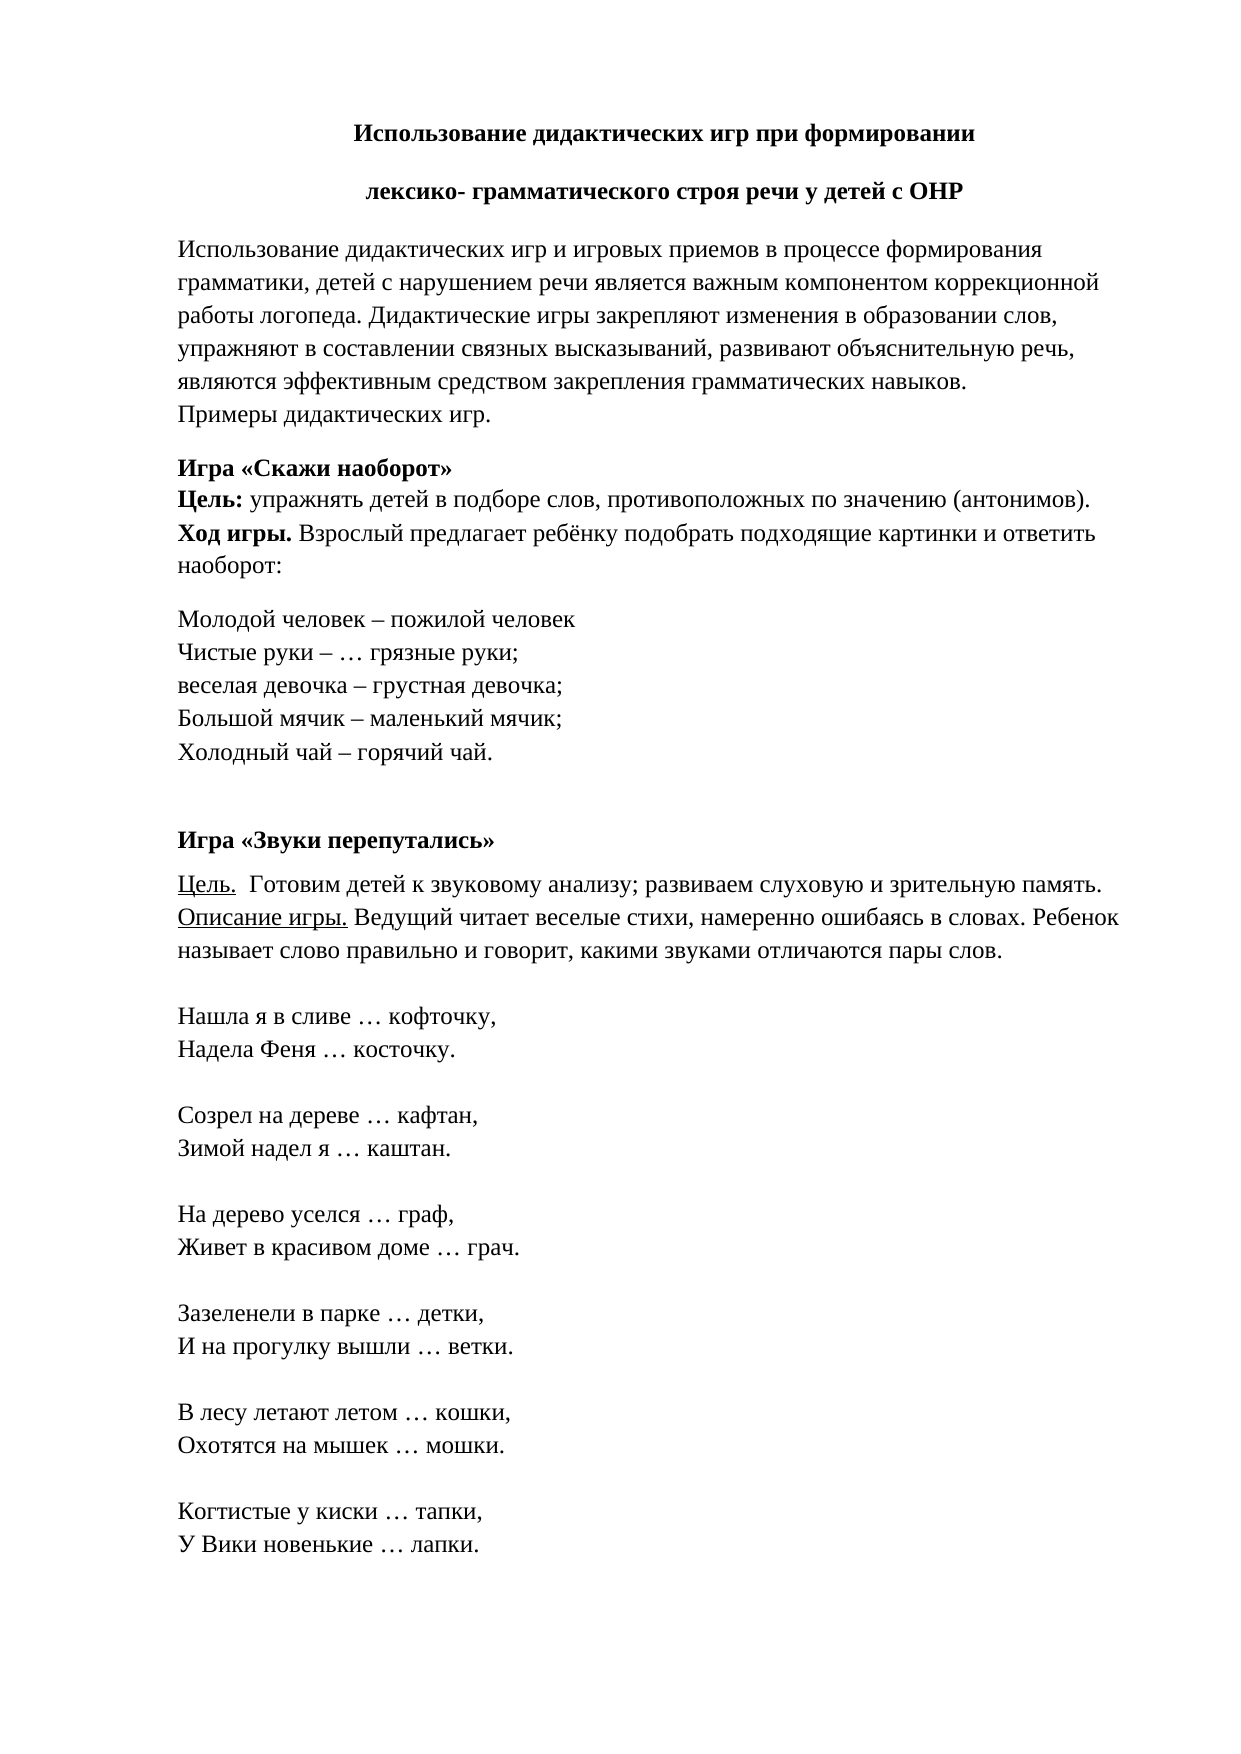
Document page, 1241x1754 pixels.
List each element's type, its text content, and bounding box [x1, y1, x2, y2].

text Примеры дидактических игр. [177, 399, 1152, 428]
text Использование дидактических игр и игровых приемов в процессе формирования грамматики, детей с нарушением речи является важным компонентом коррекционной работы логопеда. Дидактические игры закрепляют изменения в образовании слов, упражняют в составлении связных высказываний, развивают объяснительную речь, являются эффективным средством закрепления грамматических навыков. [177, 234, 1152, 395]
text Цель: упражнять детей в подборе слов, противоположных по значению (антонимов). Ход игры. Взрослый предлагает ребёнку подобрать подходящие картинки и ответить наоборот: [177, 484, 1152, 579]
text Использование дидактических игр при формировании [177, 118, 1152, 147]
text Холодный чай – горячий чай. [177, 737, 1152, 765]
text лексико- грамматического строя речи у детей с ОНР [177, 176, 1152, 205]
text Игра «Скажи наоборот» [177, 453, 1152, 482]
text Большой мячик – маленький мячик; [177, 703, 1152, 732]
text Игра «Звуки перепутались» [177, 823, 1152, 854]
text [177, 869, 1152, 1591]
text Молодой человек – пожилой человек Чистые руки – … грязные руки; веселая девочка – грустная девочка; [177, 604, 1152, 699]
